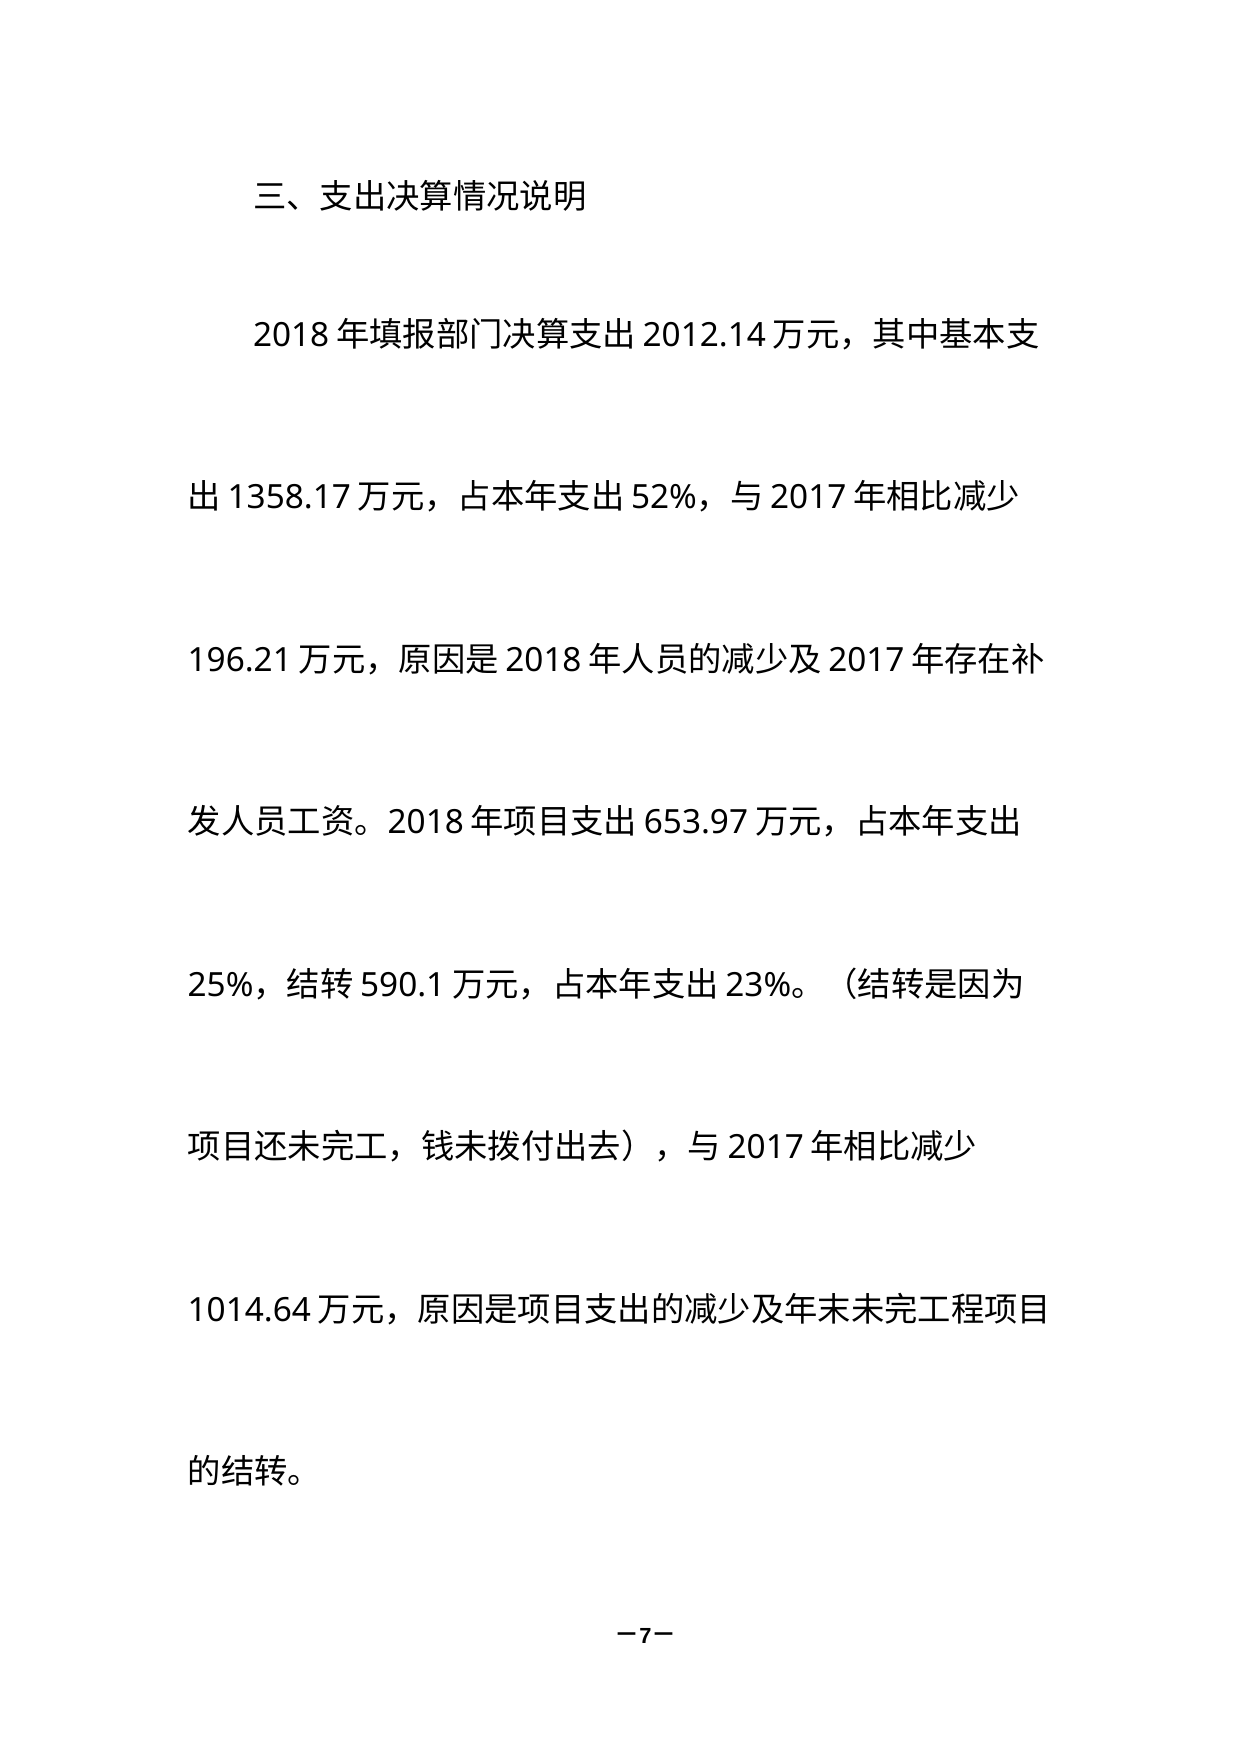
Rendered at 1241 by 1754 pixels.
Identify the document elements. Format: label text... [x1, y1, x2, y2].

text 2018年填报部门决算支出2012.14万元，其中基本支出1358.17万元，占本年支出52%，与2017年相比减少196.21万元，原因是2018年人员的减少及2017年存在补发人员工资。2018年项目支出653.97万元，占本年支出25%，结转590.1万元，占本年支出23%。（结转是因为项目还未完工，钱未拨付出去），与2017年相比减少1014.64万元，原因是项目支出的减少及年末未完工程项目的结转。 [187, 299, 1053, 1502]
text 三、支出决算情况说明 [187, 162, 1053, 227]
